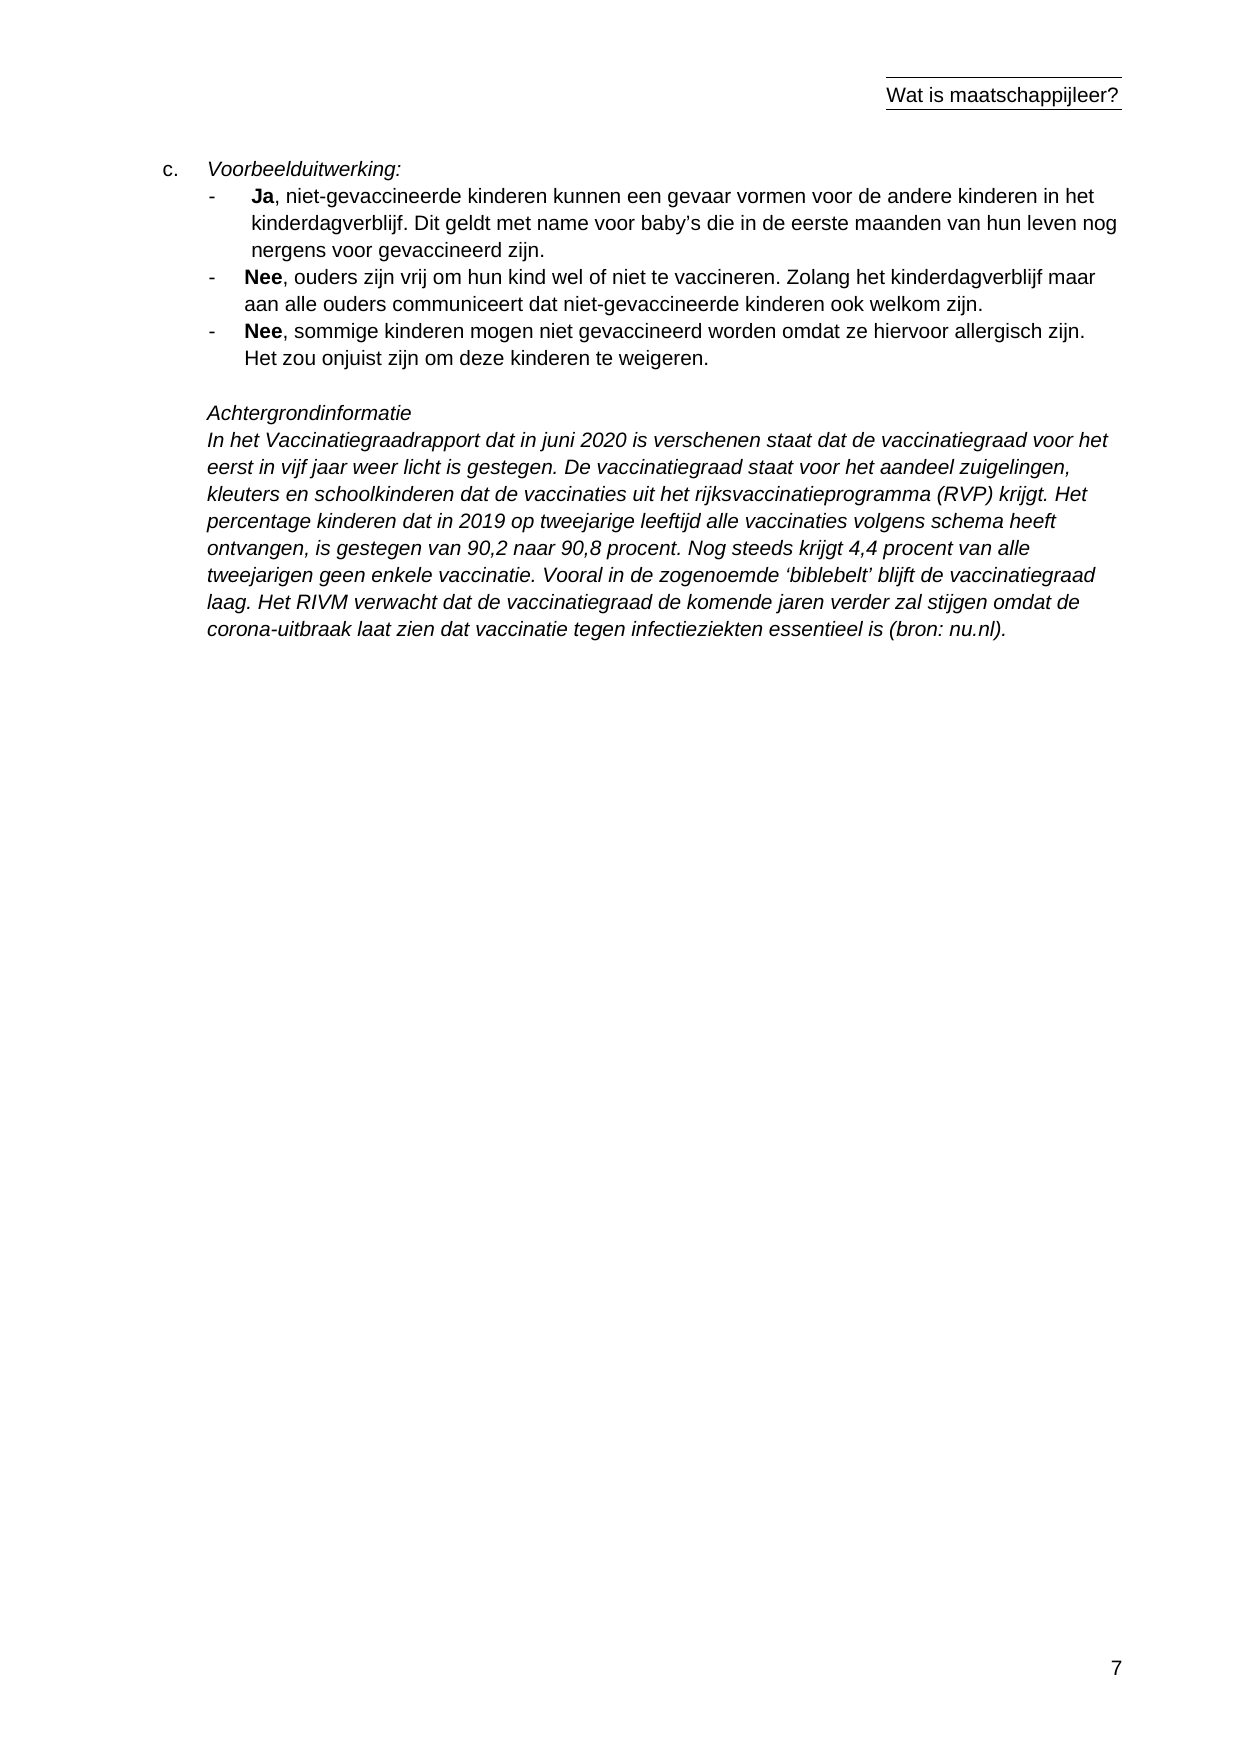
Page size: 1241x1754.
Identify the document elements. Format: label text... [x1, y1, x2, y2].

text c. Voorbeelduitwerking: [162, 153, 1122, 181]
text Achtergrondinformatie [207, 397, 1122, 424]
text - Nee, ouders zijn vrij om hun kind wel of niet te vaccineren. Zolang het kinderdagverblijf maar aan alle ouders communiceert dat niet-gevaccineerde kinderen ook welkom zijn. [208, 262, 1122, 316]
text In het Vaccinatiegraadrapport dat in juni 2020 is verschenen staat dat de vaccinatiegraad voor het eerst in vijf jaar weer licht is gestegen. De vaccinatiegraad staat voor het aandeel zuigelingen, kleuters en schoolkinderen dat de vaccinaties uit het rijksvaccinatieprogramma (RVP) krijgt. Het percentage kinderen dat in 2019 op tweejarige leeftijd alle vaccinaties volgens schema heeft ontvangen, is gestegen van 90,2 naar 90,8 procent. Nog steeds krijgt 4,4 procent van alle tweejarigen geen enkele vaccinatie. Vooral in de zogenoemde ‘biblebelt’ blijft de vaccinatiegraad laag. Het RIVM verwacht dat de vaccinatiegraad de komende jaren verder zal stijgen omdat de corona-uitbraak laat zien dat vaccinatie tegen infectieziekten essentieel is (bron: nu.nl). [207, 424, 1122, 641]
text - Ja, niet-gevaccineerde kinderen kunnen een gevaar vormen voor de andere kinderen in het kinderdagverblijf. Dit geldt met name voor baby’s die in de eerste maanden van hun leven nog nergens voor gevaccineerd zijn. [208, 181, 1122, 262]
text - Nee, sommige kinderen mogen niet gevaccineerd worden omdat ze hiervoor allergisch zijn. Het zou onjuist zijn om deze kinderen te weigeren. [208, 316, 1122, 370]
